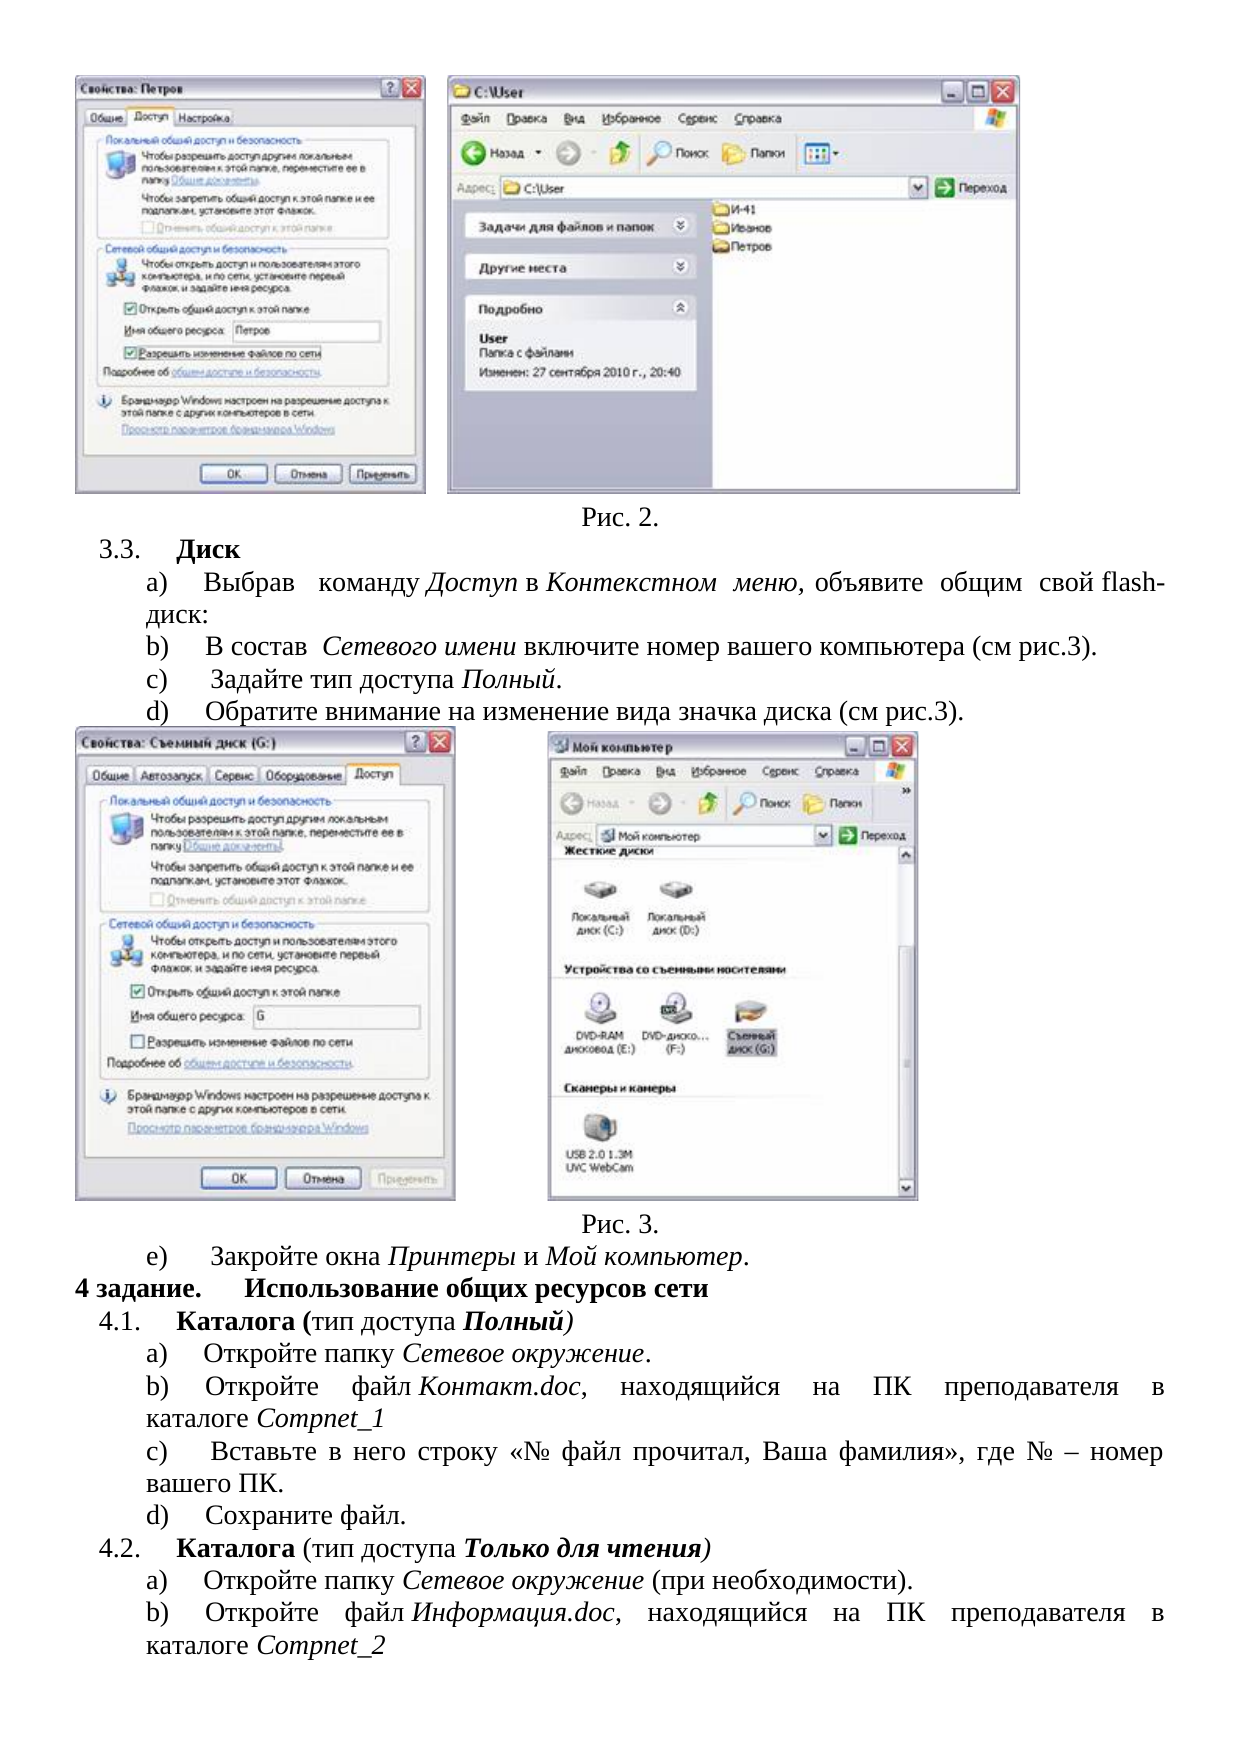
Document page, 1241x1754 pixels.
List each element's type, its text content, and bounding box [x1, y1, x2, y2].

text Рис. 2. [75, 500, 1165, 532]
text 4 задание. Использование общих ресурсов сети [75, 1272, 1165, 1304]
text b) Откройте файл Контакт.doc, находящийся на ПК преподавателя в каталоге Compnet_1 [146, 1369, 1165, 1433]
picture [75, 726, 456, 1201]
text a) Откройте папку Сетевое окружение. [146, 1336, 1165, 1369]
text d) Сохраните файл. [146, 1498, 1165, 1531]
text 4.1. Каталога (тип доступа Полный) [99, 1304, 1165, 1336]
text b) В состав Сетевого имени включите номер вашего компьютера (см рис.3). [146, 629, 1165, 662]
text d) Обратите внимание на изменение вида значка диска (см рис.3). [146, 694, 1165, 727]
picture [547, 731, 919, 1201]
text a) Откройте папку Сетевое окружение (при необходимости). [146, 1563, 1165, 1596]
text b) Откройте файл Информация.doc, находящийся на ПК преподавателя в каталоге Compnet_2 [146, 1596, 1165, 1660]
picture [447, 75, 1021, 494]
picture [75, 75, 426, 494]
text e) Закройте окна Принтеры и Мой компьютер. [146, 1239, 1165, 1272]
text c) Задайте тип доступа Полный. [146, 662, 1165, 694]
text a) Выбрав команду Доступ в Контекстном меню, объявите общим свой flash-диск: [146, 565, 1165, 629]
text c) Вставьте в него строку «№ файл прочитал, Ваша фамилия», где № – номер вашего ПК. [146, 1433, 1165, 1498]
text 3.3. Диск [99, 532, 1165, 565]
text Рис. 3. [75, 1207, 1165, 1239]
text 4.2. Каталога (тип доступа Только для чтения) [99, 1531, 1165, 1563]
